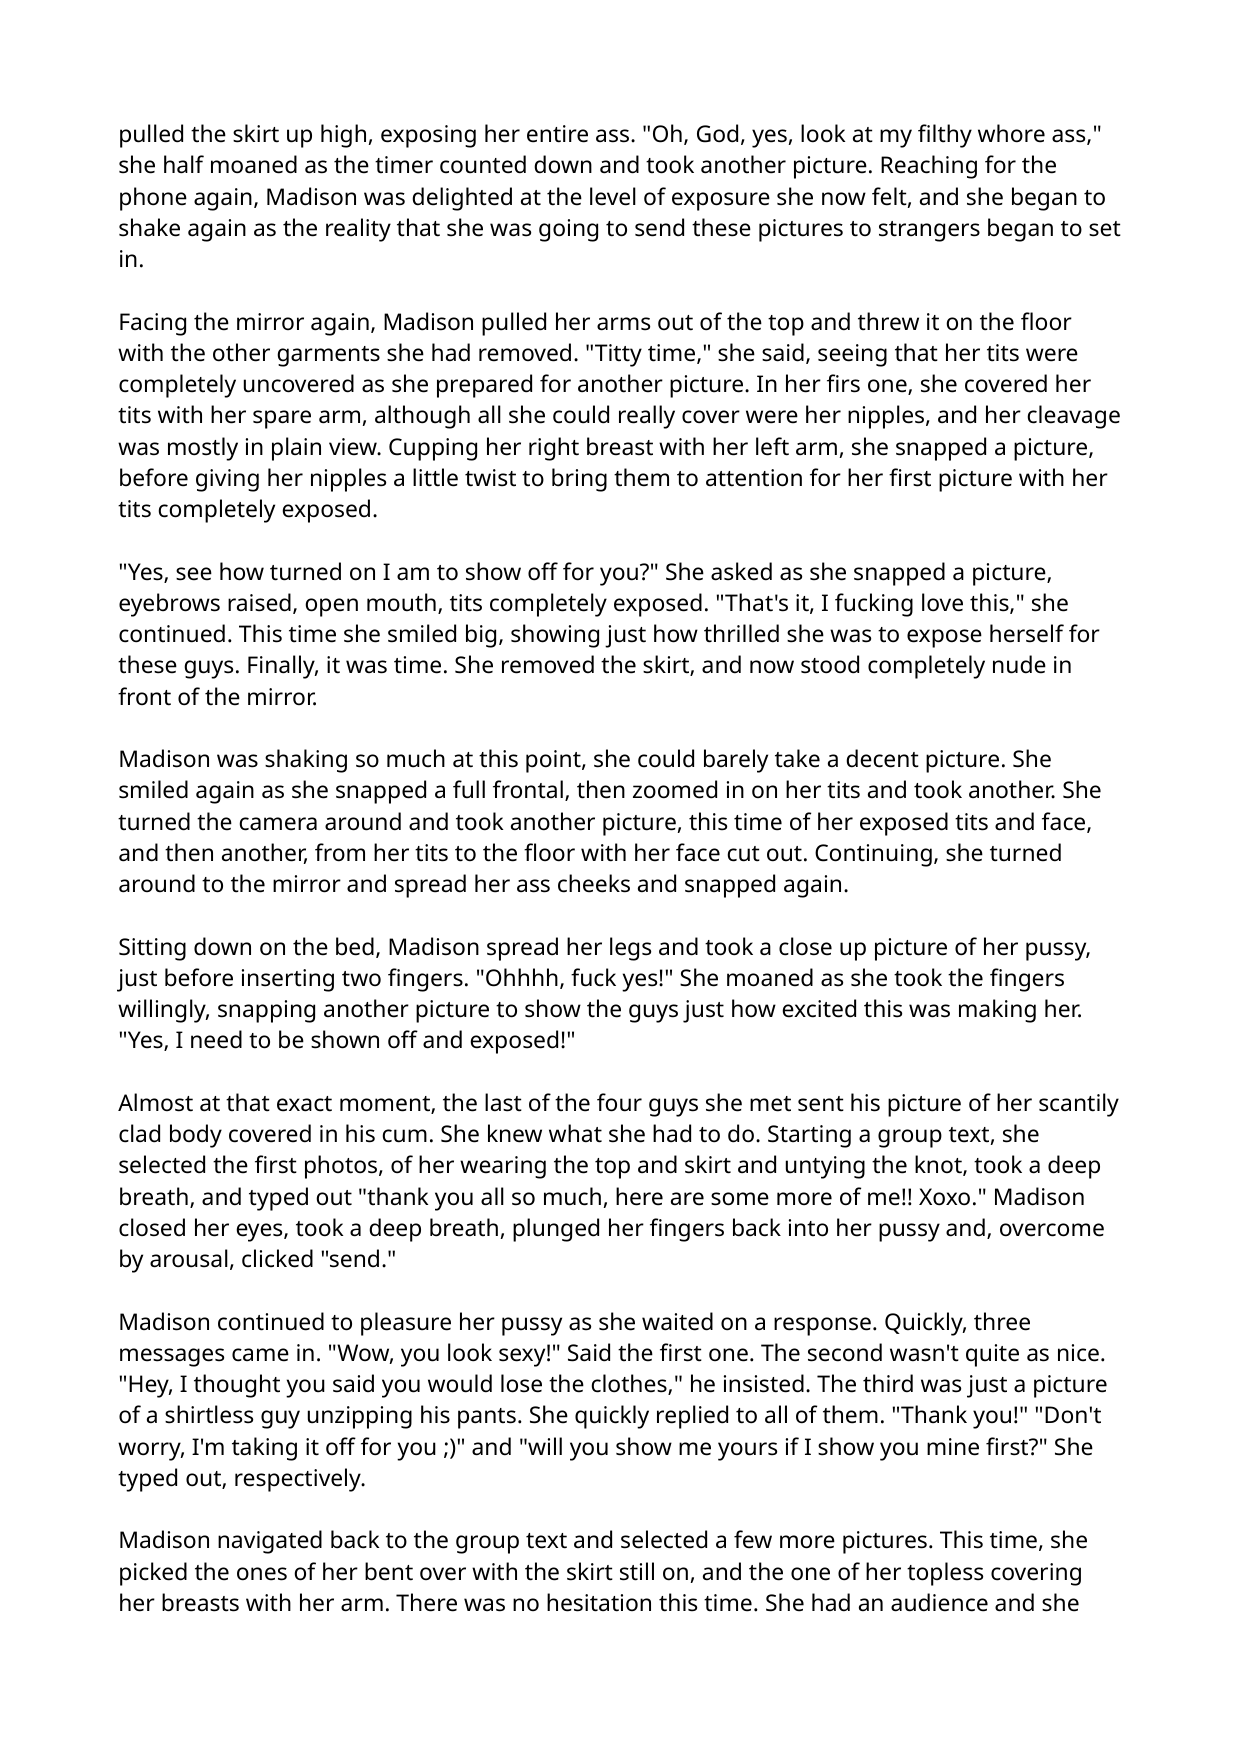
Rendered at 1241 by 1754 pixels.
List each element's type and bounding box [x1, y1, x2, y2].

text [118, 118, 1122, 1618]
